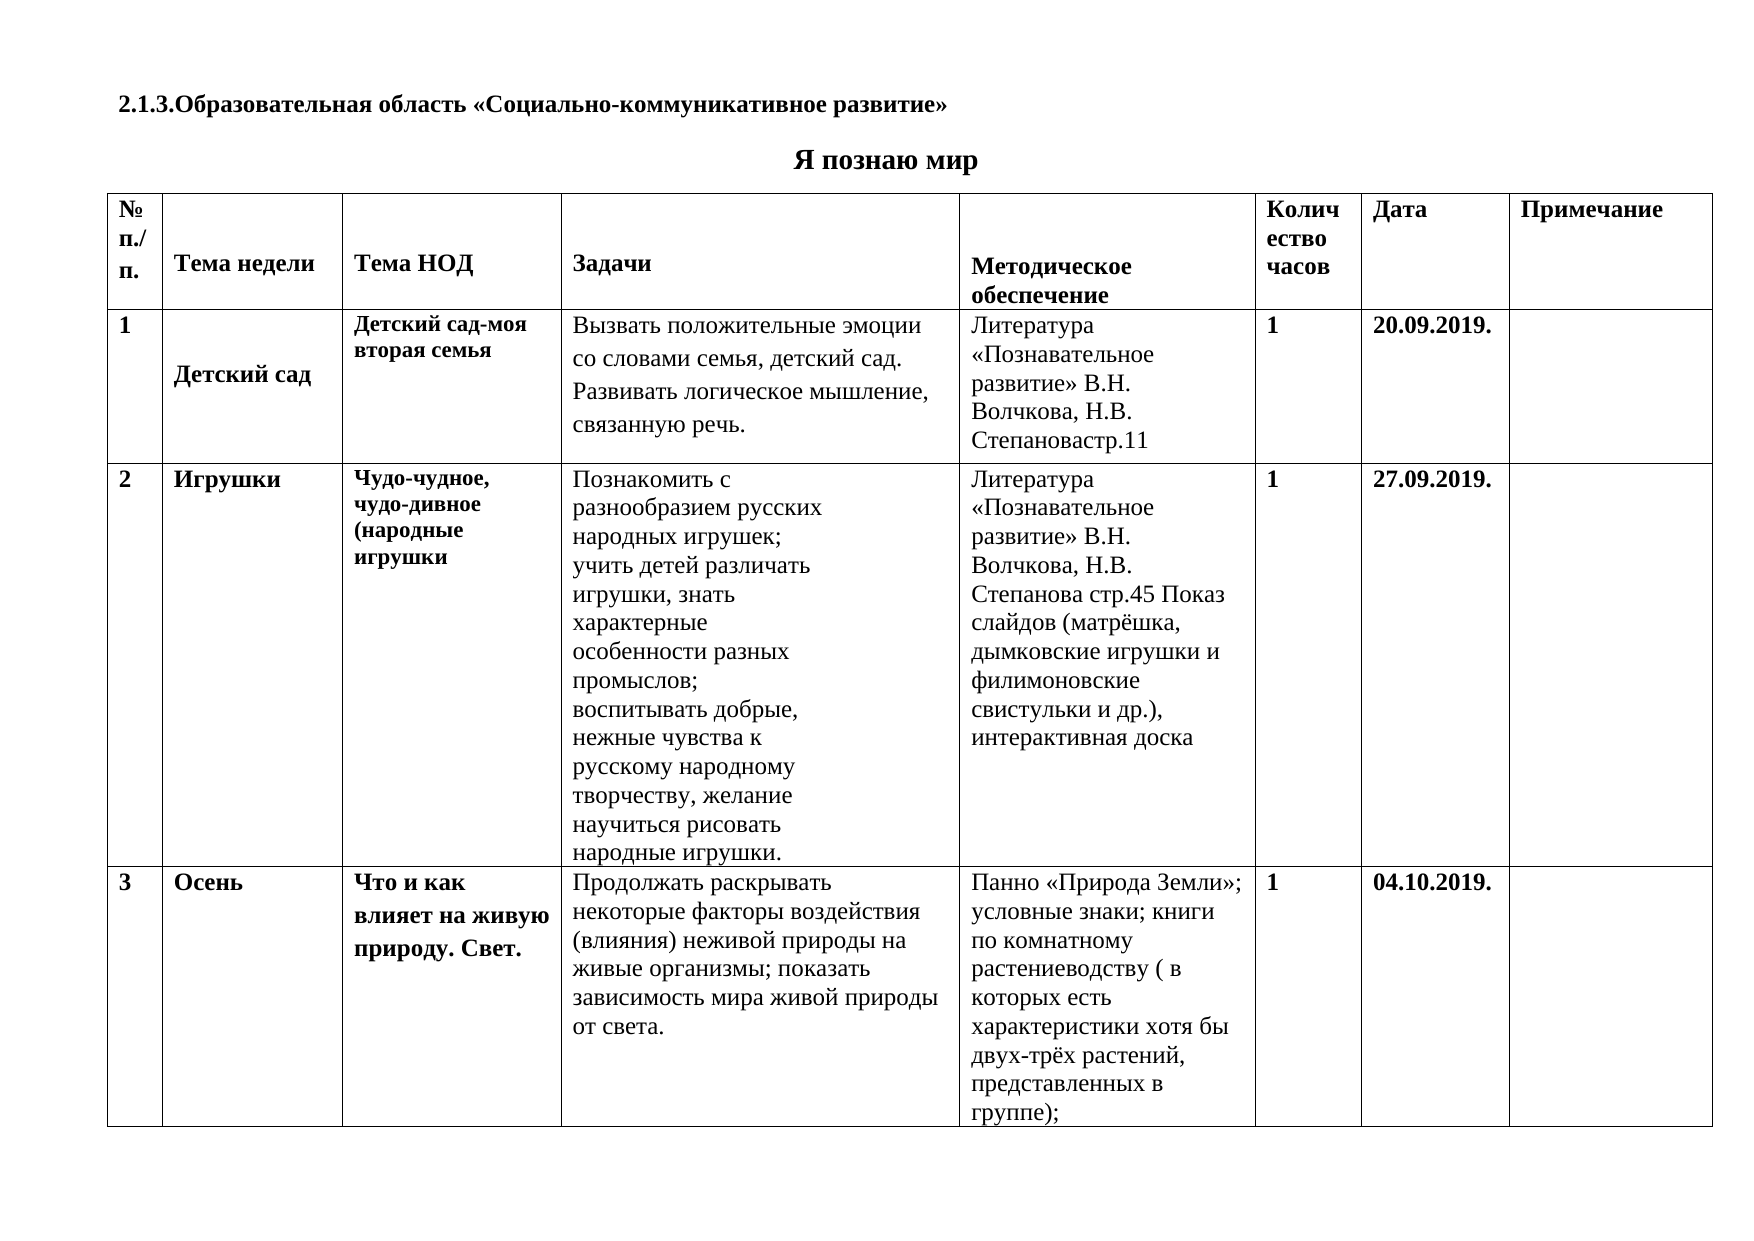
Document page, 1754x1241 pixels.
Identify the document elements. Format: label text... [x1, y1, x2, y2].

table_cell Игрушки [163, 464, 342, 866]
table_header № п./п. [108, 194, 162, 309]
table_cell 3 [108, 867, 162, 1126]
table_cell [1510, 310, 1712, 463]
table_cell 04.10.2019. [1362, 867, 1509, 1126]
table_header Задачи [562, 194, 959, 309]
table_header Количество часов [1256, 194, 1361, 309]
table_cell Вызвать положительные эмоции со словами семья, детский сад. Развивать логическое мышление, связанную речь. [562, 310, 959, 463]
table_cell Чудо-чудное, чудо-дивное (народные игрушки [343, 464, 561, 866]
table_cell Литература «Познавательное развитие» В.Н. Волчкова, Н.В. Степановастр.11 [960, 310, 1255, 463]
table_cell 20.09.2019. [1362, 310, 1509, 463]
table_header Тема недели [163, 194, 342, 309]
table_cell [1510, 867, 1712, 1126]
table_cell Детский сад [163, 310, 342, 463]
table_cell Литература «Познавательное развитие» В.Н. Волчкова, Н.В. Степанова стр.45 Показ слайдов (матрёшка, дымковские игрушки и филимоновские свистульки и др.), интерактивная доска [960, 464, 1255, 866]
table_cell Детский сад-моя вторая семья [343, 310, 561, 463]
table_cell [1510, 464, 1712, 866]
table_cell 1 [1256, 310, 1361, 463]
table_cell Что и как влияет на живую природу. Свет. [343, 867, 561, 1126]
table_header Методическое обеспечение [960, 194, 1255, 309]
table_header Тема НОД [343, 194, 561, 309]
table_cell Осень [163, 867, 342, 1126]
table_cell Продолжать раскрывать некоторые факторы воздействия (влияния) неживой природы на живые организмы; показать зависимость мира живой природы от света. [562, 867, 959, 1126]
table_header Дата [1362, 194, 1509, 309]
table_cell 1 [108, 310, 162, 463]
table_cell 2 [108, 464, 162, 866]
table_header Примечание [1510, 194, 1712, 309]
table_cell Панно «Природа Земли»; условные знаки; книги по комнатному растениеводству ( в которых есть характеристики хотя бы двух-трёх растений, представленных в группе); [960, 867, 1255, 1126]
text Я познаю мир [118, 142, 1654, 176]
table_cell Познакомить с разнообразием русских народных игрушек; учить детей различать игрушки, знать характерные особенности разных промыслов; воспитывать добрые, нежные чувства к русскому народному творчеству, желание научиться рисовать народные игрушки. [562, 464, 959, 866]
text 2.1.3.Образовательная область «Социально-коммуникативное развитие» [118, 89, 1654, 117]
table_cell 27.09.2019. [1362, 464, 1509, 866]
table_cell 1 [1256, 464, 1361, 866]
table_cell 1 [1256, 867, 1361, 1126]
